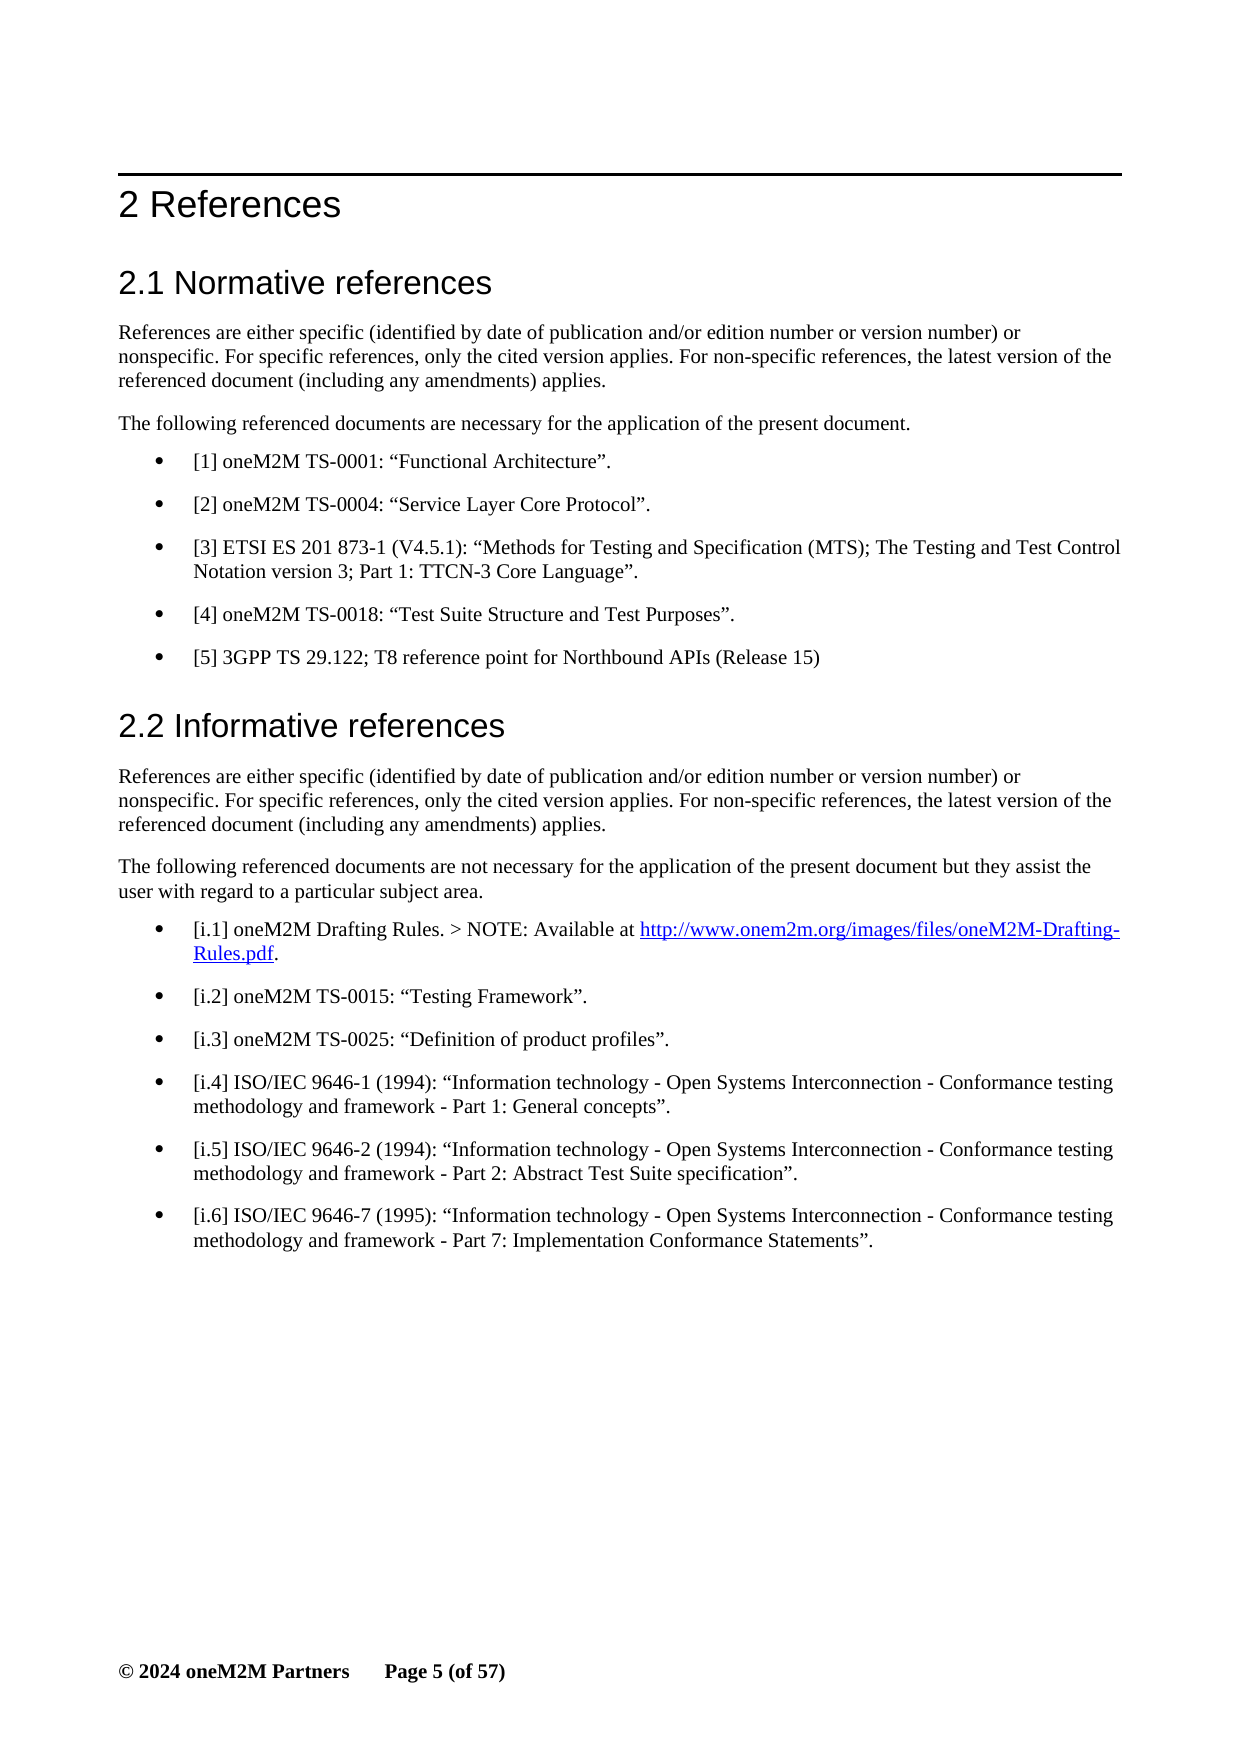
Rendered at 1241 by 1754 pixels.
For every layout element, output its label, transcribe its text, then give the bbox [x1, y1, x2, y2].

list [i.5] ISO/IEC 9646-2 (1994): “Information technology - Open Systems Interconnection - Conformance testing methodology and framework - Part 2: Abstract Test Suite specification”. [156, 1137, 1122, 1185]
list [4] oneM2M TS-0018: “Test Suite Structure and Test Purposes”. [156, 602, 1122, 626]
list [i.1] oneM2M Drafting Rules. > NOTE: Available at http://www.onem2m.org/images/files/oneM2M-Drafting-Rules.pdf. [156, 917, 1122, 965]
subtitle 2.2 Informative references [118, 706, 1122, 745]
list [i.6] ISO/IEC 9646-7 (1995): “Information technology - Open Systems Interconnection - Conformance testing methodology and framework - Part 7: Implementation Conformance Statements”. [156, 1203, 1122, 1252]
list [i.4] ISO/IEC 9646-1 (1994): “Information technology - Open Systems Interconnection - Conformance testing methodology and framework - Part 1: General concepts”. [156, 1070, 1122, 1118]
subtitle 2 References [118, 176, 1122, 225]
text The following referenced documents are necessary for the application of the present document. [118, 411, 1122, 435]
list [i.3] oneM2M TS-0025: “Definition of product profiles”. [156, 1027, 1122, 1051]
list [2] oneM2M TS-0004: “Service Layer Core Protocol”. [156, 492, 1122, 516]
list [3] ETSI ES 201 873-1 (V4.5.1): “Methods for Testing and Specification (MTS); The Testing and Test Control Notation version 3; Part 1: TTCN-3 Core Language”. [156, 535, 1122, 583]
list [1] oneM2M TS-0001: “Functional Architecture”. [156, 449, 1122, 473]
subtitle 2.1 Normative references [118, 263, 1122, 301]
list [5] 3GPP TS 29.122; T8 reference point for Northbound APIs (Release 15) [156, 645, 1122, 669]
list [i.2] oneM2M TS-0015: “Testing Framework”. [156, 984, 1122, 1008]
text The following referenced documents are not necessary for the application of the present document but they assist the user with regard to a particular subject area. [118, 854, 1122, 903]
